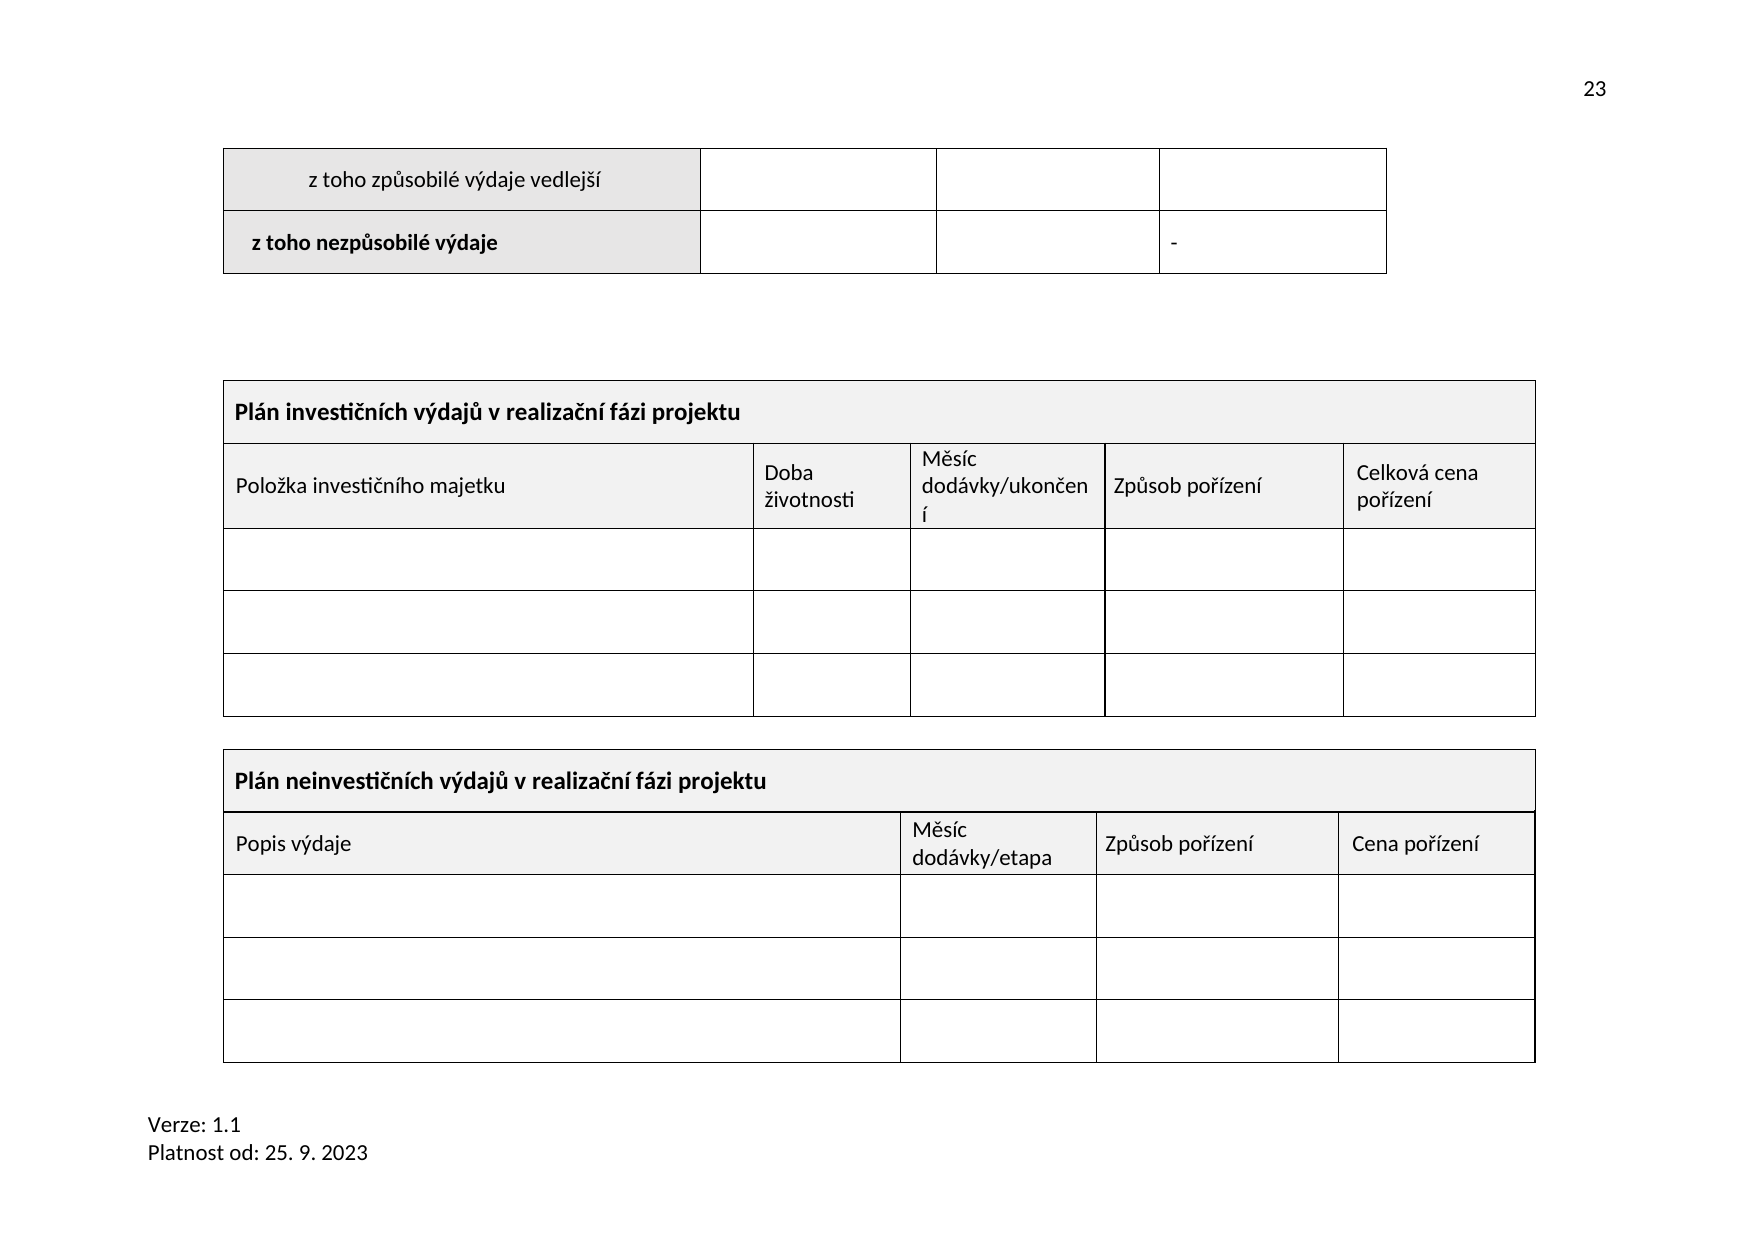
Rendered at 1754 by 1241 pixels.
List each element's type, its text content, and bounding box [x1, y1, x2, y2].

table_cell [224, 654, 753, 716]
table_cell Doba životnosti [754, 444, 910, 528]
table_cell [754, 529, 910, 590]
table_cell [701, 149, 936, 210]
table_cell [901, 1000, 1096, 1062]
table_cell [1339, 938, 1534, 999]
table_cell [224, 529, 753, 590]
table_cell Měsíc dodávky/ukončení [911, 444, 1104, 528]
table_cell [937, 211, 1159, 273]
table_cell Cena pořízení [1339, 813, 1534, 874]
table_cell [1160, 149, 1386, 210]
table_cell [1097, 875, 1338, 937]
table_cell [911, 654, 1104, 716]
table_cell [224, 938, 900, 999]
table_cell [224, 875, 900, 937]
table_cell - [1160, 211, 1386, 273]
table_cell [224, 591, 753, 653]
table_cell [1344, 591, 1535, 653]
table_cell [911, 529, 1104, 590]
table_cell [1339, 1000, 1534, 1062]
table_cell [224, 1000, 900, 1062]
table_cell Celková cena pořízení [1344, 444, 1535, 528]
table_cell z toho nezpůsobilé výdaje [224, 211, 700, 273]
table_cell Způsob pořízení [1097, 813, 1338, 874]
table_cell [754, 654, 910, 716]
table_cell [1097, 1000, 1338, 1062]
table_cell z toho způsobilé výdaje vedlejší [224, 149, 700, 210]
table_cell Položka investičního majetku [224, 444, 753, 528]
table_cell [937, 149, 1159, 210]
table_cell [1344, 529, 1535, 590]
table_cell [1106, 591, 1343, 653]
table_header Plán investičních výdajů v realizační fázi projektu [224, 381, 1535, 443]
table_cell [701, 211, 936, 273]
table_cell [901, 875, 1096, 937]
table_cell Způsob pořízení [1106, 444, 1343, 528]
table_cell Popis výdaje [224, 813, 900, 874]
table_cell [901, 938, 1096, 999]
table_header Plán neinvestičních výdajů v realizační fázi projektu [224, 750, 1535, 811]
table_cell [1344, 654, 1535, 716]
table_cell Měsíc dodávky/etapa [901, 813, 1096, 874]
table_cell [1106, 654, 1343, 716]
table_cell [911, 591, 1104, 653]
table_cell [1339, 875, 1534, 937]
table_cell [1106, 529, 1343, 590]
table_cell [1097, 938, 1338, 999]
table_cell [754, 591, 910, 653]
